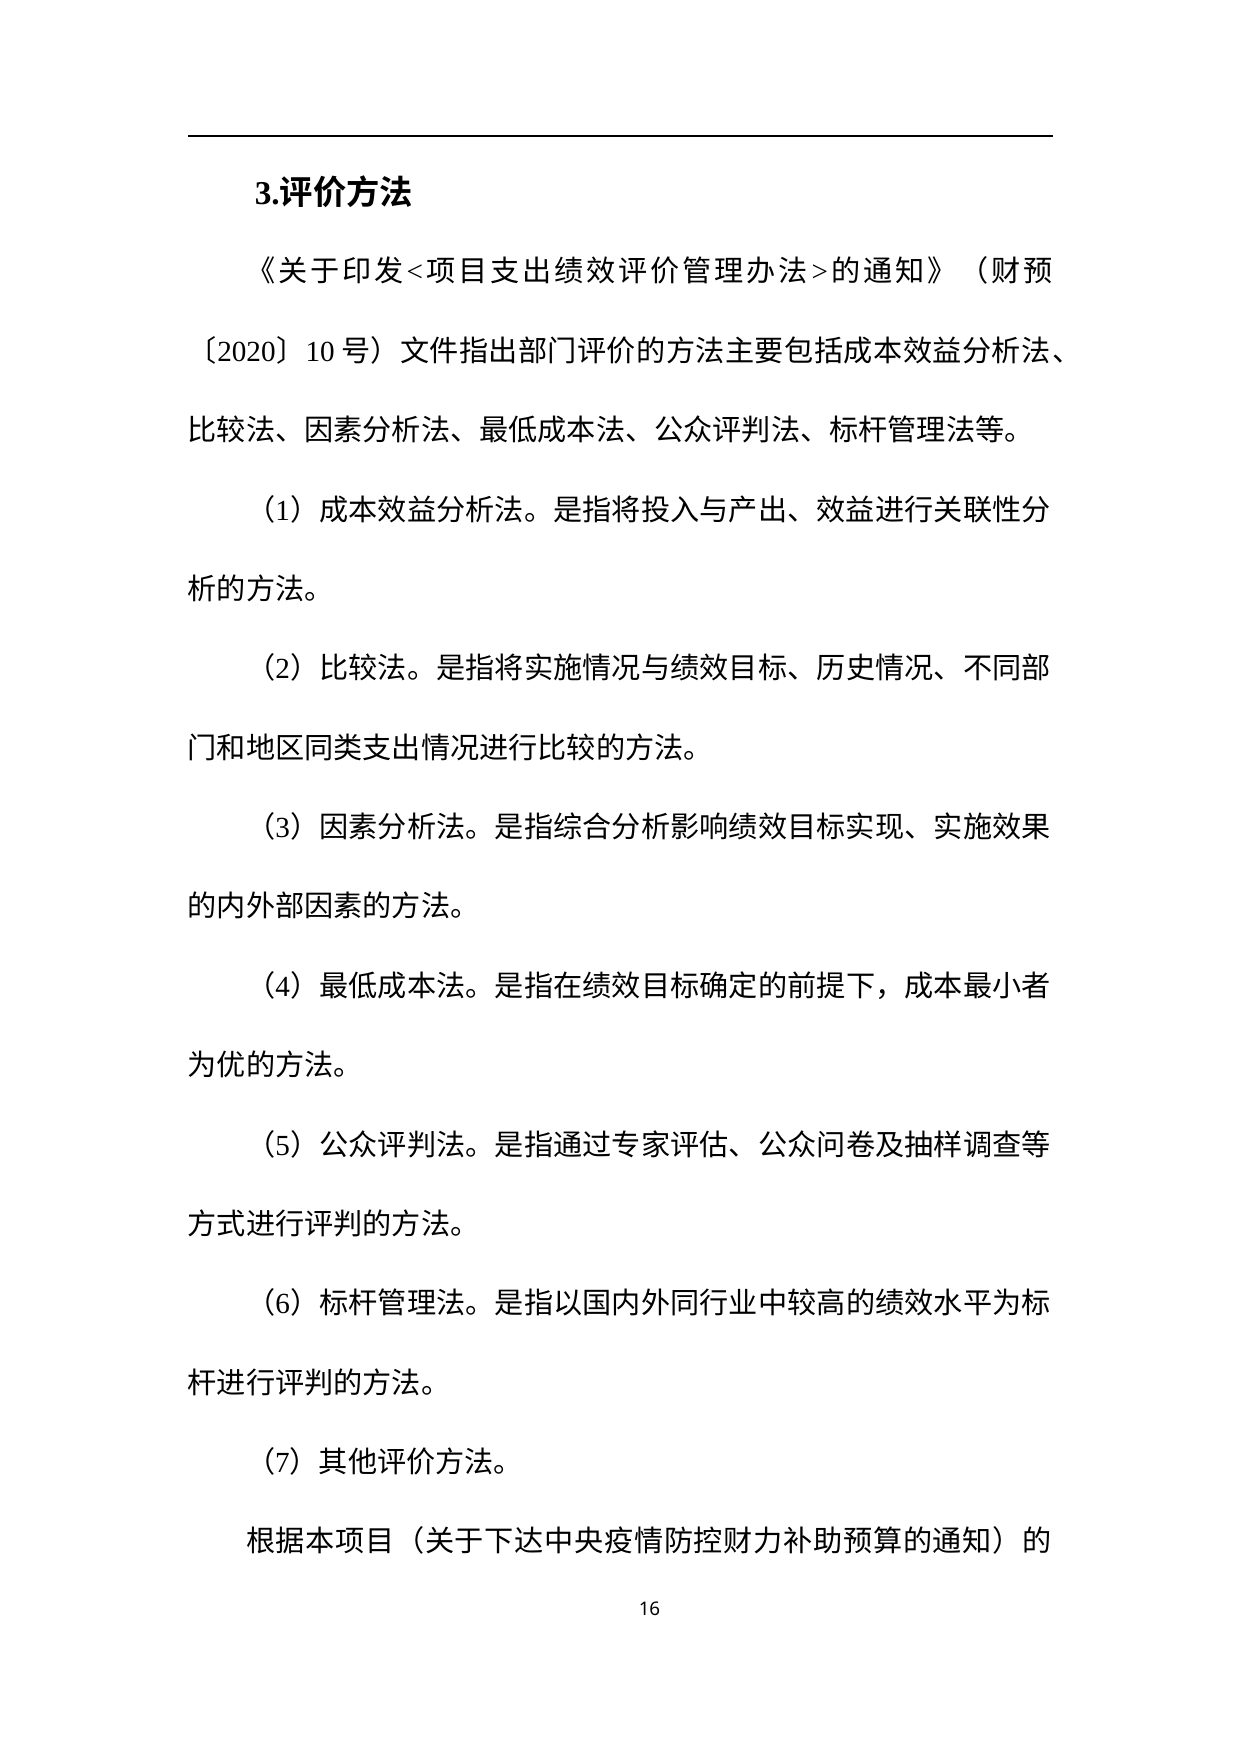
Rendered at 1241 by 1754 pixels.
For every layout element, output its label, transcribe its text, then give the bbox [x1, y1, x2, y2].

text （4）最低成本法。是指在绩效目标确定的前提下，成本最小者为优的方法。 [187, 944, 1053, 1102]
text （3）因素分析法。是指综合分析影响绩效目标实现、实施效果的内外部因素的方法。 [187, 785, 1053, 944]
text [187, 1499, 1053, 1579]
subtitle 3.评价方法 [187, 150, 1053, 229]
text （5）公众评判法。是指通过专家评估、公众问卷及抽样调查等方式进行评判的方法。 [187, 1102, 1053, 1261]
text （1）成本效益分析法。是指将投入与产出、效益进行关联性分析的方法。 [187, 467, 1053, 626]
text （6）标杆管理法。是指以国内外同行业中较高的绩效水平为标杆进行评判的方法。 [187, 1261, 1053, 1420]
text （7）其他评价方法。 [187, 1420, 1053, 1499]
text 《关于印发<项目支出绩效评价管理办法>的通知》（财预〔2020〕10号）文件指出部门评价的方法主要包括成本效益分析法、比较法、因素分析法、最低成本法、公众评判法、标杆管理法等。 [187, 229, 1053, 467]
text （2）比较法。是指将实施情况与绩效目标、历史情况、不同部门和地区同类支出情况进行比较的方法。 [187, 626, 1053, 785]
